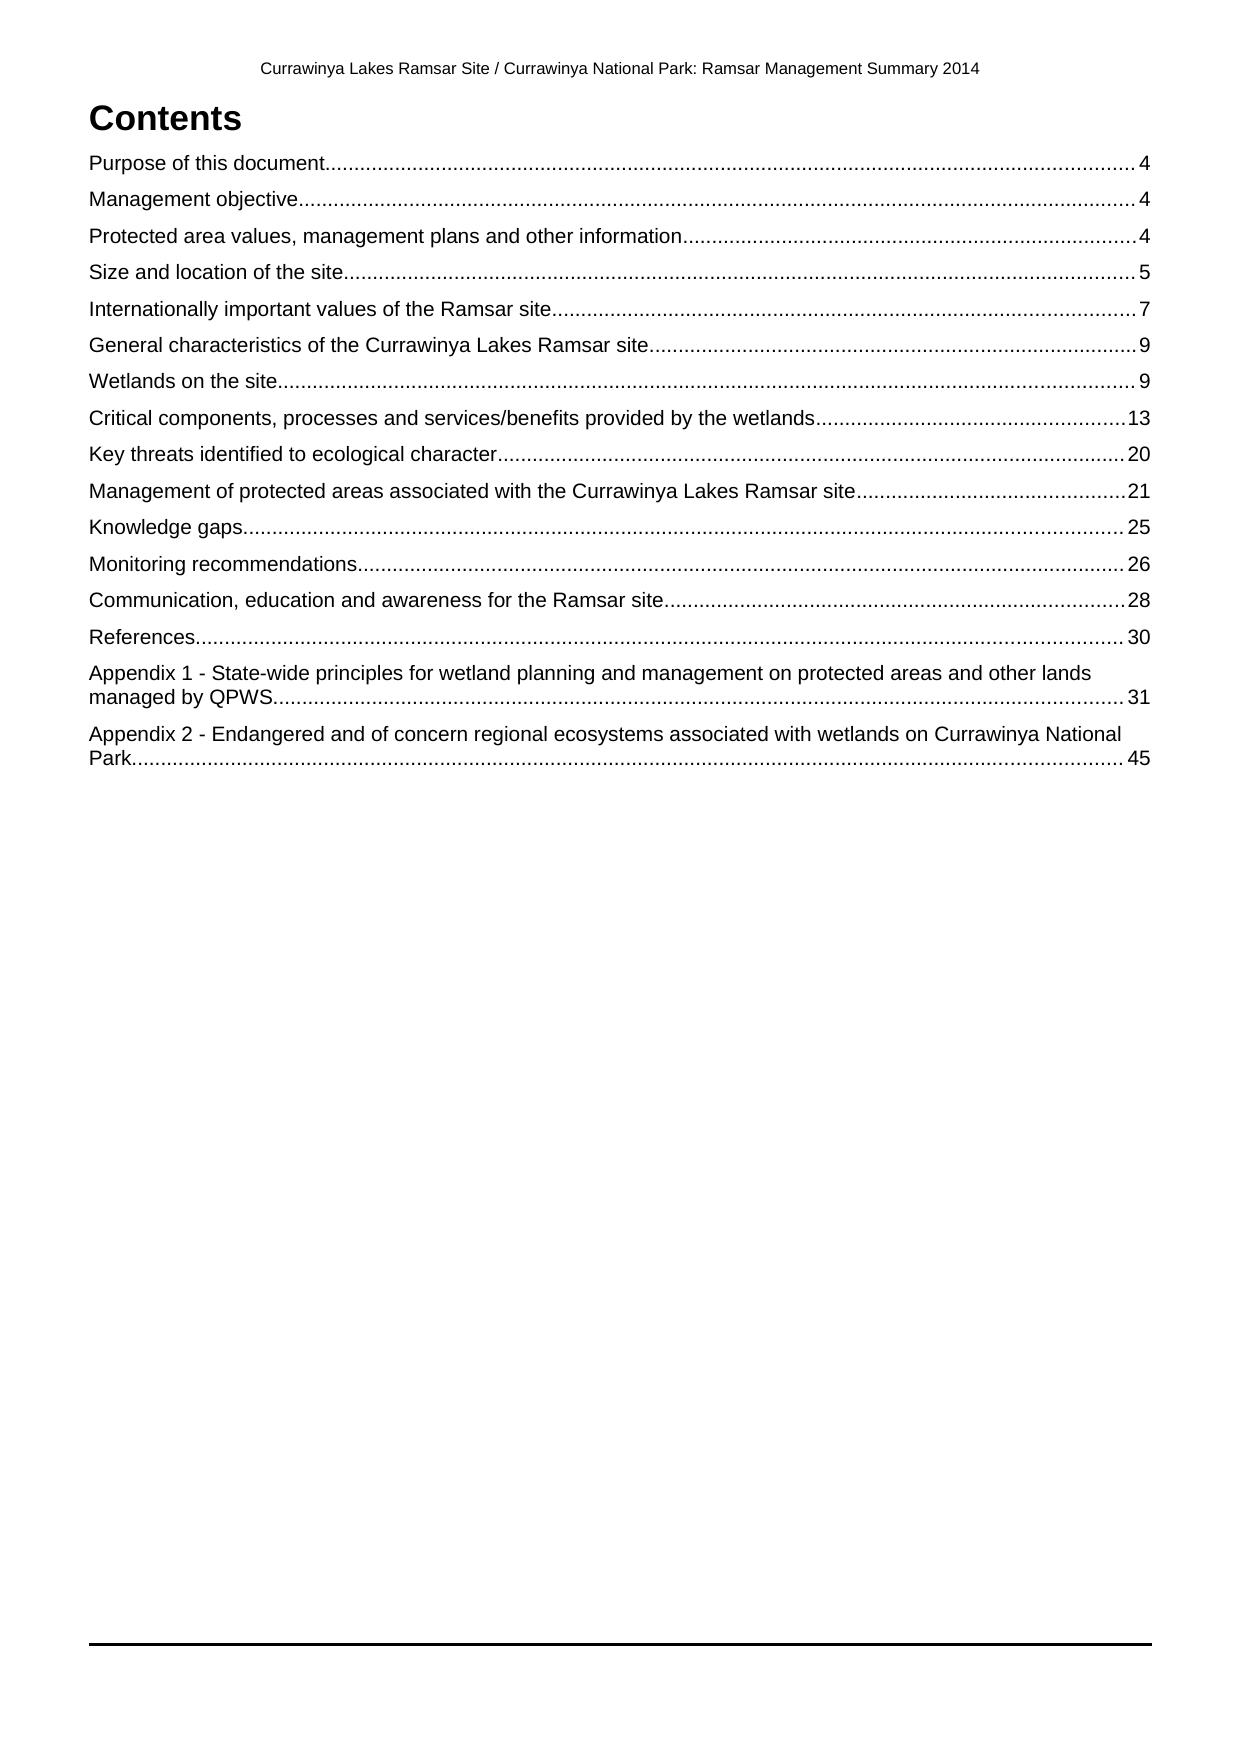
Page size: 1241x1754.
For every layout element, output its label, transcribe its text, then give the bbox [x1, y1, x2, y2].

text Protected area values, management plans and other information 4 [89, 223, 1152, 247]
text Appendix 1 - State-wide principles for wetland planning and management on protected areas and other lands managed by QPWS 31 [89, 661, 1152, 709]
text General characteristics of the Currawinya Lakes Ramsar site 9 [89, 333, 1152, 357]
text Purpose of this document 4 [89, 151, 1152, 174]
text Knowledge gaps 25 [89, 515, 1152, 539]
text Management objective 4 [89, 187, 1152, 211]
text Key threats identified to ecological character 20 [89, 442, 1152, 466]
text Monitoring recommendations 26 [89, 552, 1152, 576]
text Communication, education and awareness for the Ramsar site 28 [89, 588, 1152, 612]
text Management of protected areas associated with the Currawinya Lakes Ramsar site 21 [89, 479, 1152, 503]
text Critical components, processes and services/benefits provided by the wetlands 13 [89, 406, 1152, 430]
text Size and location of the site 5 [89, 260, 1152, 284]
text Appendix 2 - Endangered and of concern regional ecosystems associated with wetlands on Currawinya National Park 45 [89, 721, 1152, 769]
text Wetlands on the site 9 [89, 369, 1152, 393]
subtitle Contents [89, 97, 1152, 138]
text References 30 [89, 624, 1152, 648]
text Internationally important values of the Ramsar site 7 [89, 296, 1152, 320]
